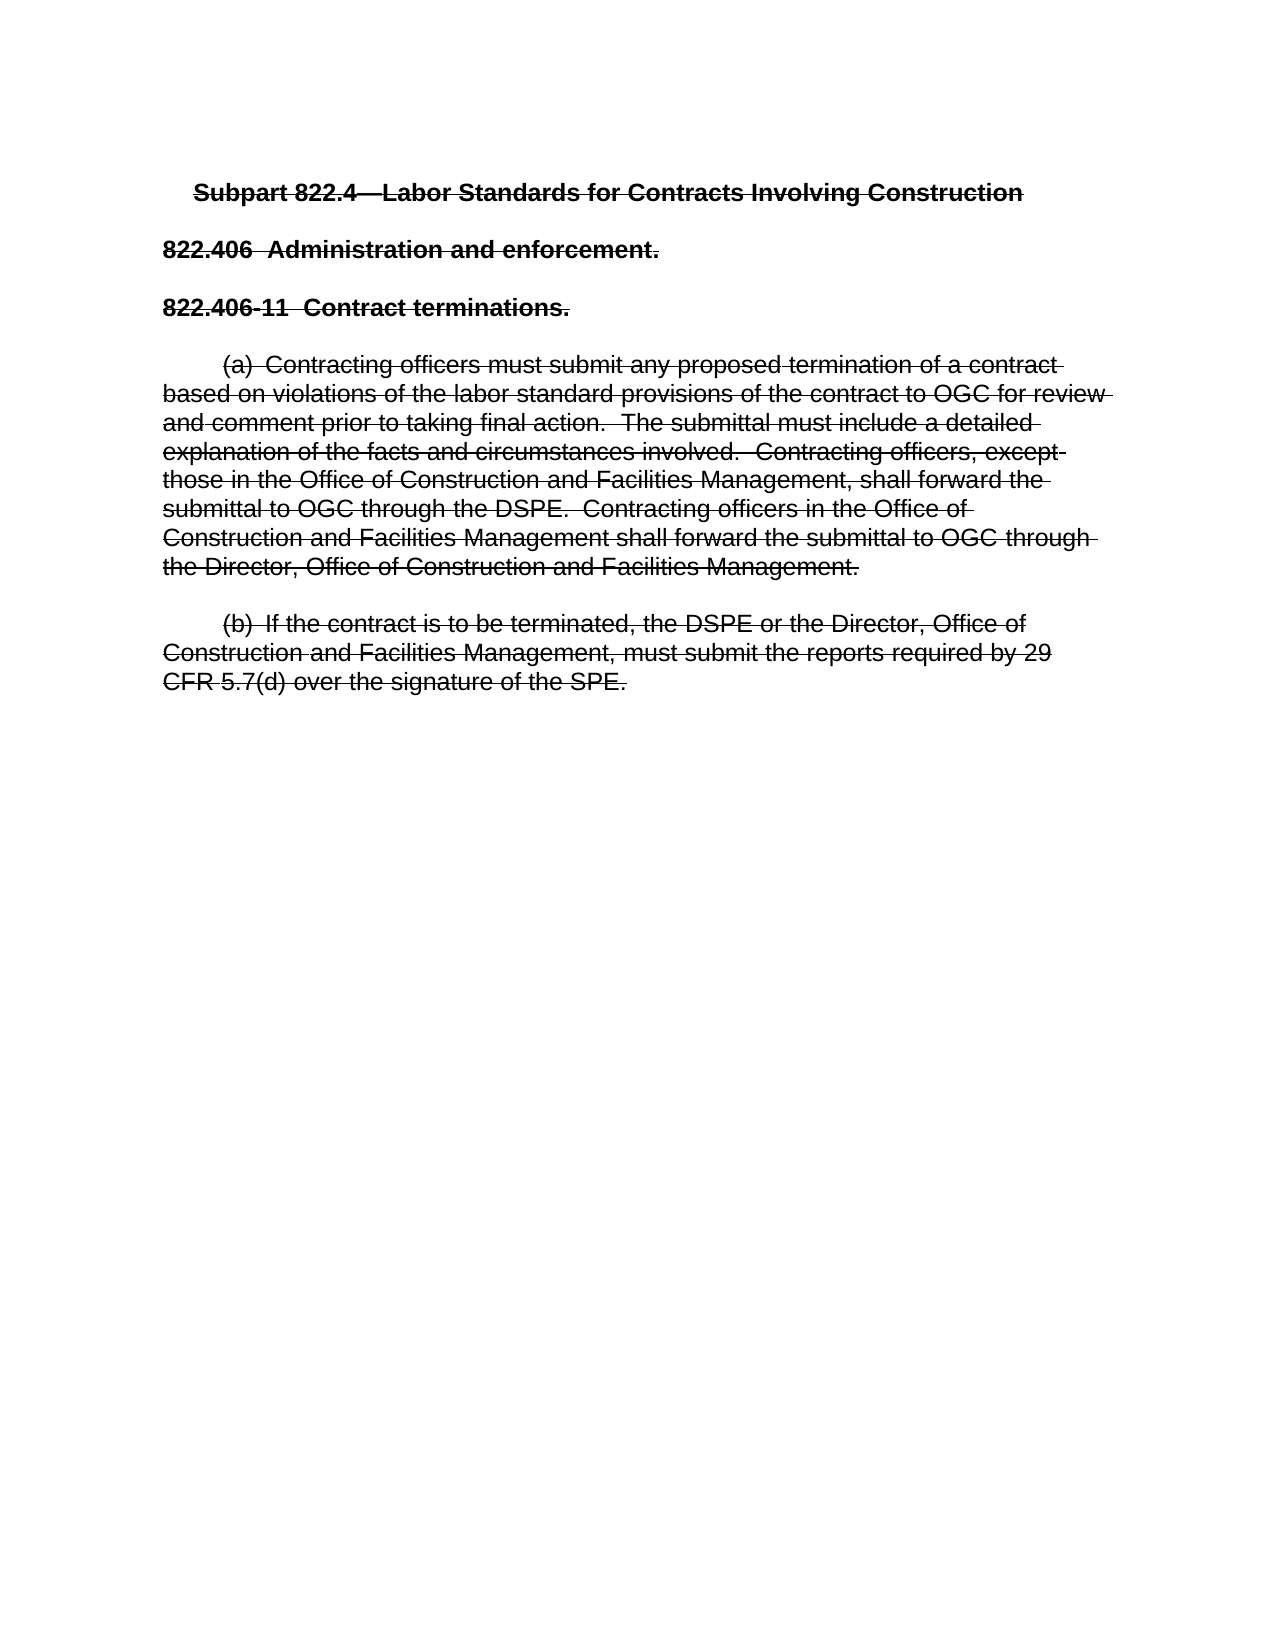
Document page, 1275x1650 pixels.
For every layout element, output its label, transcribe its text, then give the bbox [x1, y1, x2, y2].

text 822.406-11 Contract terminations. [162, 293, 1125, 322]
text Subpart 822.4—Labor Standards for Contracts Involving Construction [193, 178, 1088, 207]
text (b) If the contract is to be terminated, the DSPE or the Director, Office of [222, 609, 1125, 638]
text 822.406 Administration and enforcement. [162, 236, 1125, 264]
text CFR 5.7(d) over the signature of the SPE. [162, 667, 1125, 695]
text Construction and Facilities Management, must submit the reports required by 29 [162, 638, 1125, 667]
text (a) Contracting officers must submit any proposed termination of a contract based on violations of the labor standard provisions of the contract to OGC for review and comment prior to taking final action. The submittal must include a detailed explanation of the facts and circumstances involved. Contracting officers, except those in the Office of Construction and Facilities Management, shall forward the submittal to OGC through the DSPE. Contracting officers in the Office of Construction and Facilities Management shall forward the submittal to OGC through the Director, Office of Construction and Facilities Management. [162, 350, 1114, 580]
